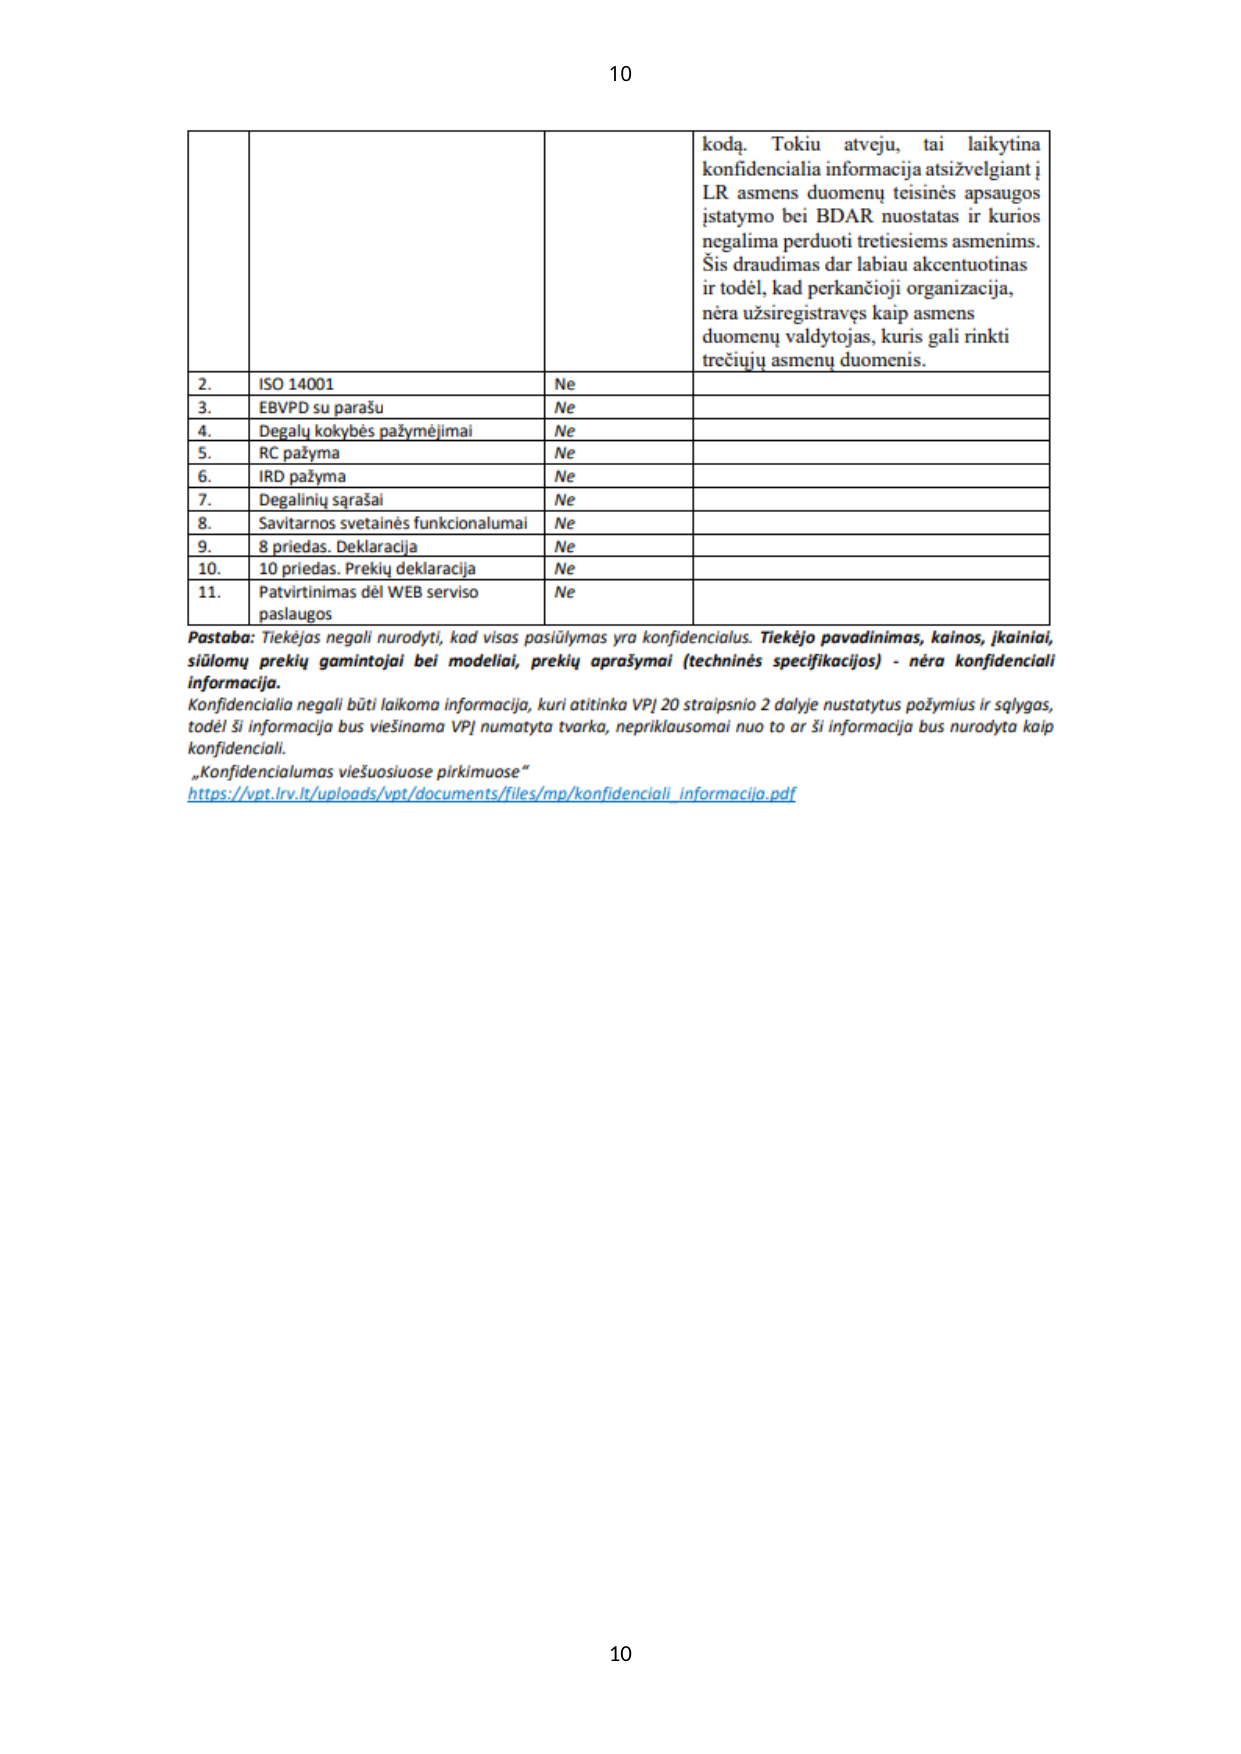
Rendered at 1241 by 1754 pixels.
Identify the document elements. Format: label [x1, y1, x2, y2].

picture [172, 118, 1068, 822]
